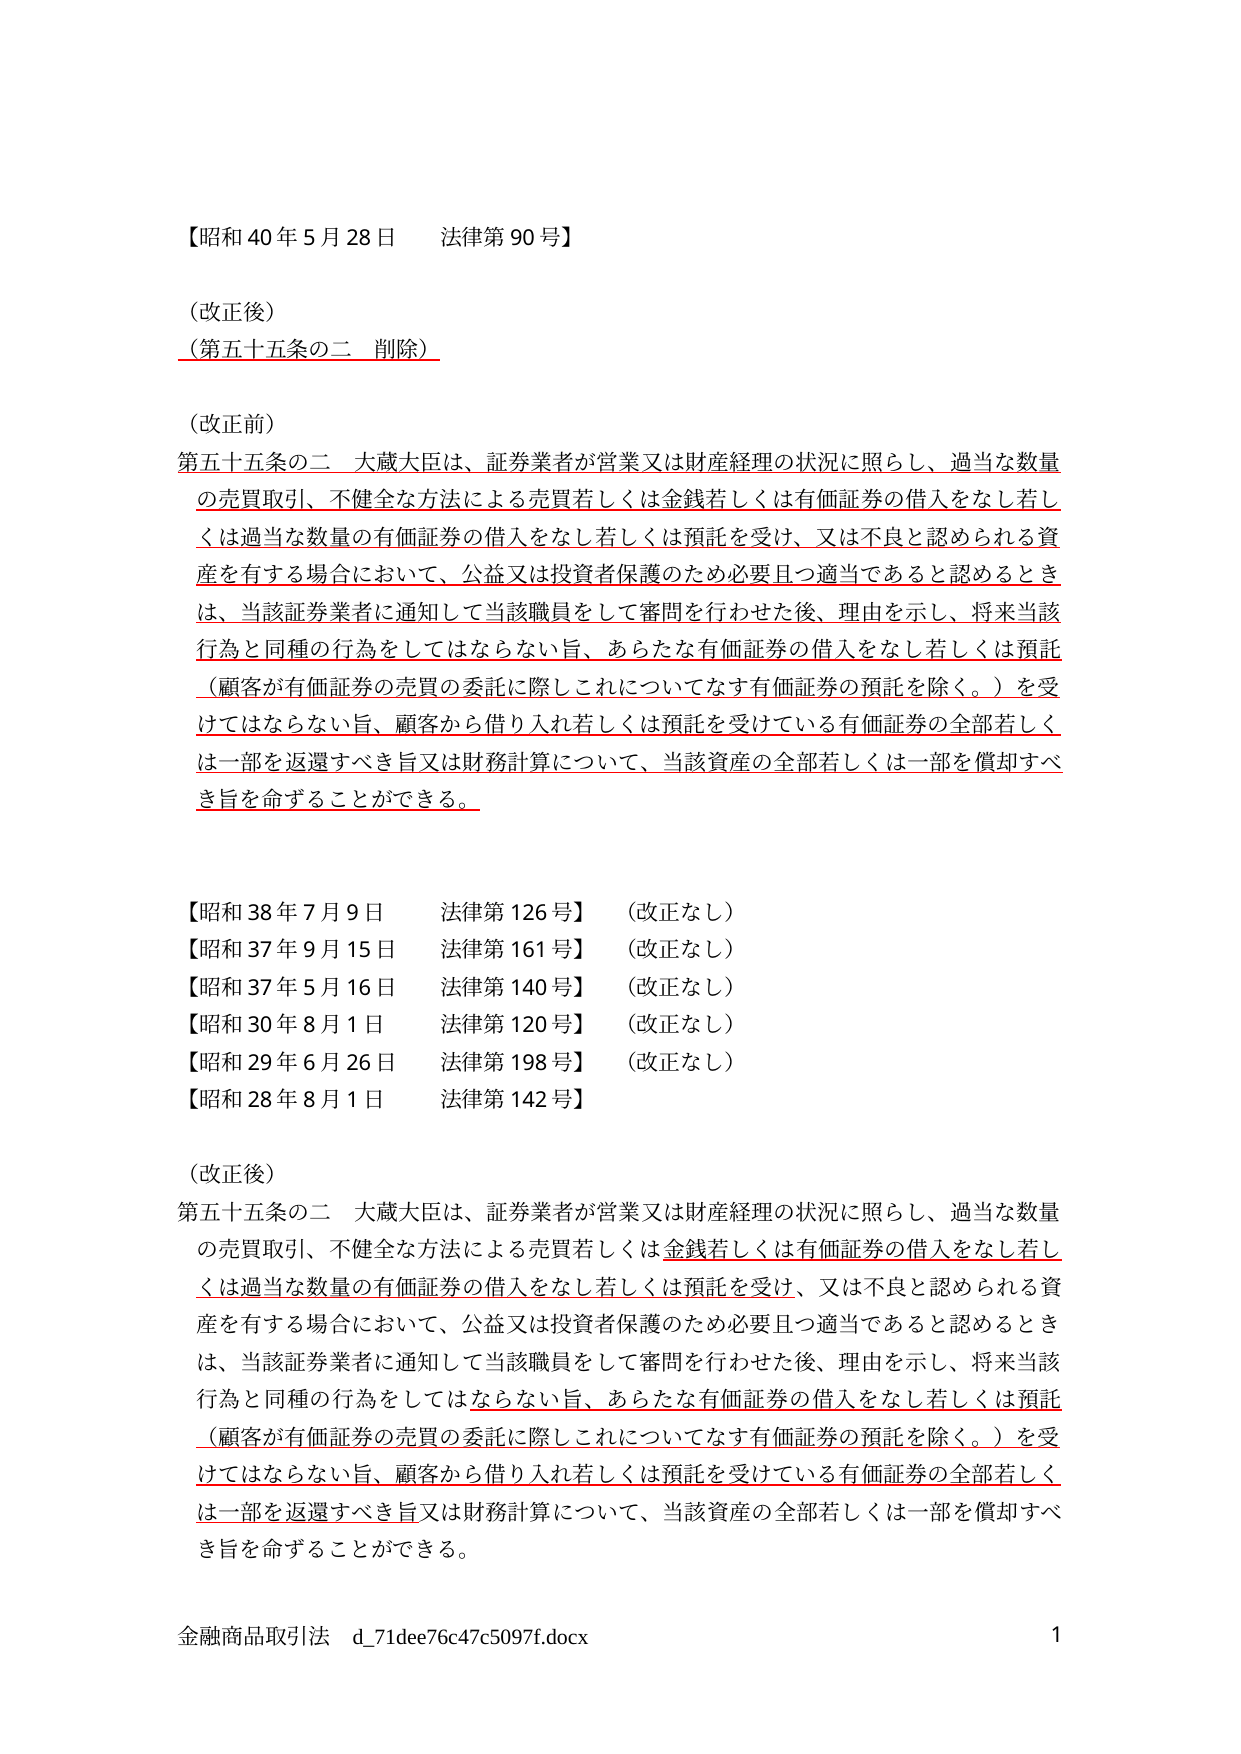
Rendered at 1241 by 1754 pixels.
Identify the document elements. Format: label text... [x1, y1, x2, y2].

text 第五十五条の二 大蔵大臣は、証券業者が営業又は財産経理の状況に照らし、過当な数量の売買取引、不健全な方法による売買若しくは金銭若しくは有価証券の借入をなし若しくは過当な数量の有価証券の借入をなし若しくは預託を受け、又は不良と認められる資産を有する場合において、公益又は投資者保護のため必要且つ適当であると認めるときは、当該証券業者に通知して当該職員をして審問を行わせた後、理由を示し、将来当該行為と同種の行為をしてはならない旨、あらたな有価証券の借入をなし若しくは預託（顧客が有価証券の売買の委託に際しこれについてなす有価証券の預託を除く。）を受けてはならない旨、顧客から借り入れ若しくは預託を受けている有価証券の全部若しくは一部を返還すべき旨又は財務計算について、当該資産の全部若しくは一部を償却すべき旨を命ずることができる。 [177, 1192, 1063, 1567]
text 【昭和28年8月1日 法律第142号】 [177, 1079, 1063, 1117]
text 【昭和37年5月16日 法律第140号】 （改正なし） [177, 967, 1063, 1004]
text 第五十五条の二 大蔵大臣は、証券業者が営業又は財産経理の状況に照らし、過当な数量の売買取引、不健全な方法による売買若しくは金銭若しくは有価証券の借入をなし若しくは過当な数量の有価証券の借入をなし若しくは預託を受け、又は不良と認められる資産を有する場合において、公益又は投資者保護のため必要且つ適当であると認めるときは、当該証券業者に通知して当該職員をして審問を行わせた後、理由を示し、将来当該行為と同種の行為をしてはならない旨、あらたな有価証券の借入をなし若しくは預託（顧客が有価証券の売買の委託に際しこれについてなす有価証券の預託を除く。）を受けてはならない旨、顧客から借り入れ若しくは預託を受けている有価証券の全部若しくは一部を返還すべき旨又は財務計算について、当該資産の全部若しくは一部を償却すべき旨を命ずることができる。 [177, 442, 1063, 817]
text （第五十五条の二 削除） [177, 329, 1063, 367]
text （改正後） [177, 1154, 1063, 1192]
text 【昭和29年6月26日 法律第198号】 （改正なし） [177, 1042, 1063, 1079]
text 【昭和38年7月9日 法律第126号】 （改正なし） [177, 892, 1063, 929]
text （改正後） [177, 292, 1063, 329]
text 【昭和40年5月28日 法律第90号】 [177, 217, 1063, 254]
text （改正前） [177, 404, 1063, 442]
text 【昭和37年9月15日 法律第161号】 （改正なし） [177, 929, 1063, 967]
text 【昭和30年8月1日 法律第120号】 （改正なし） [177, 1004, 1063, 1042]
